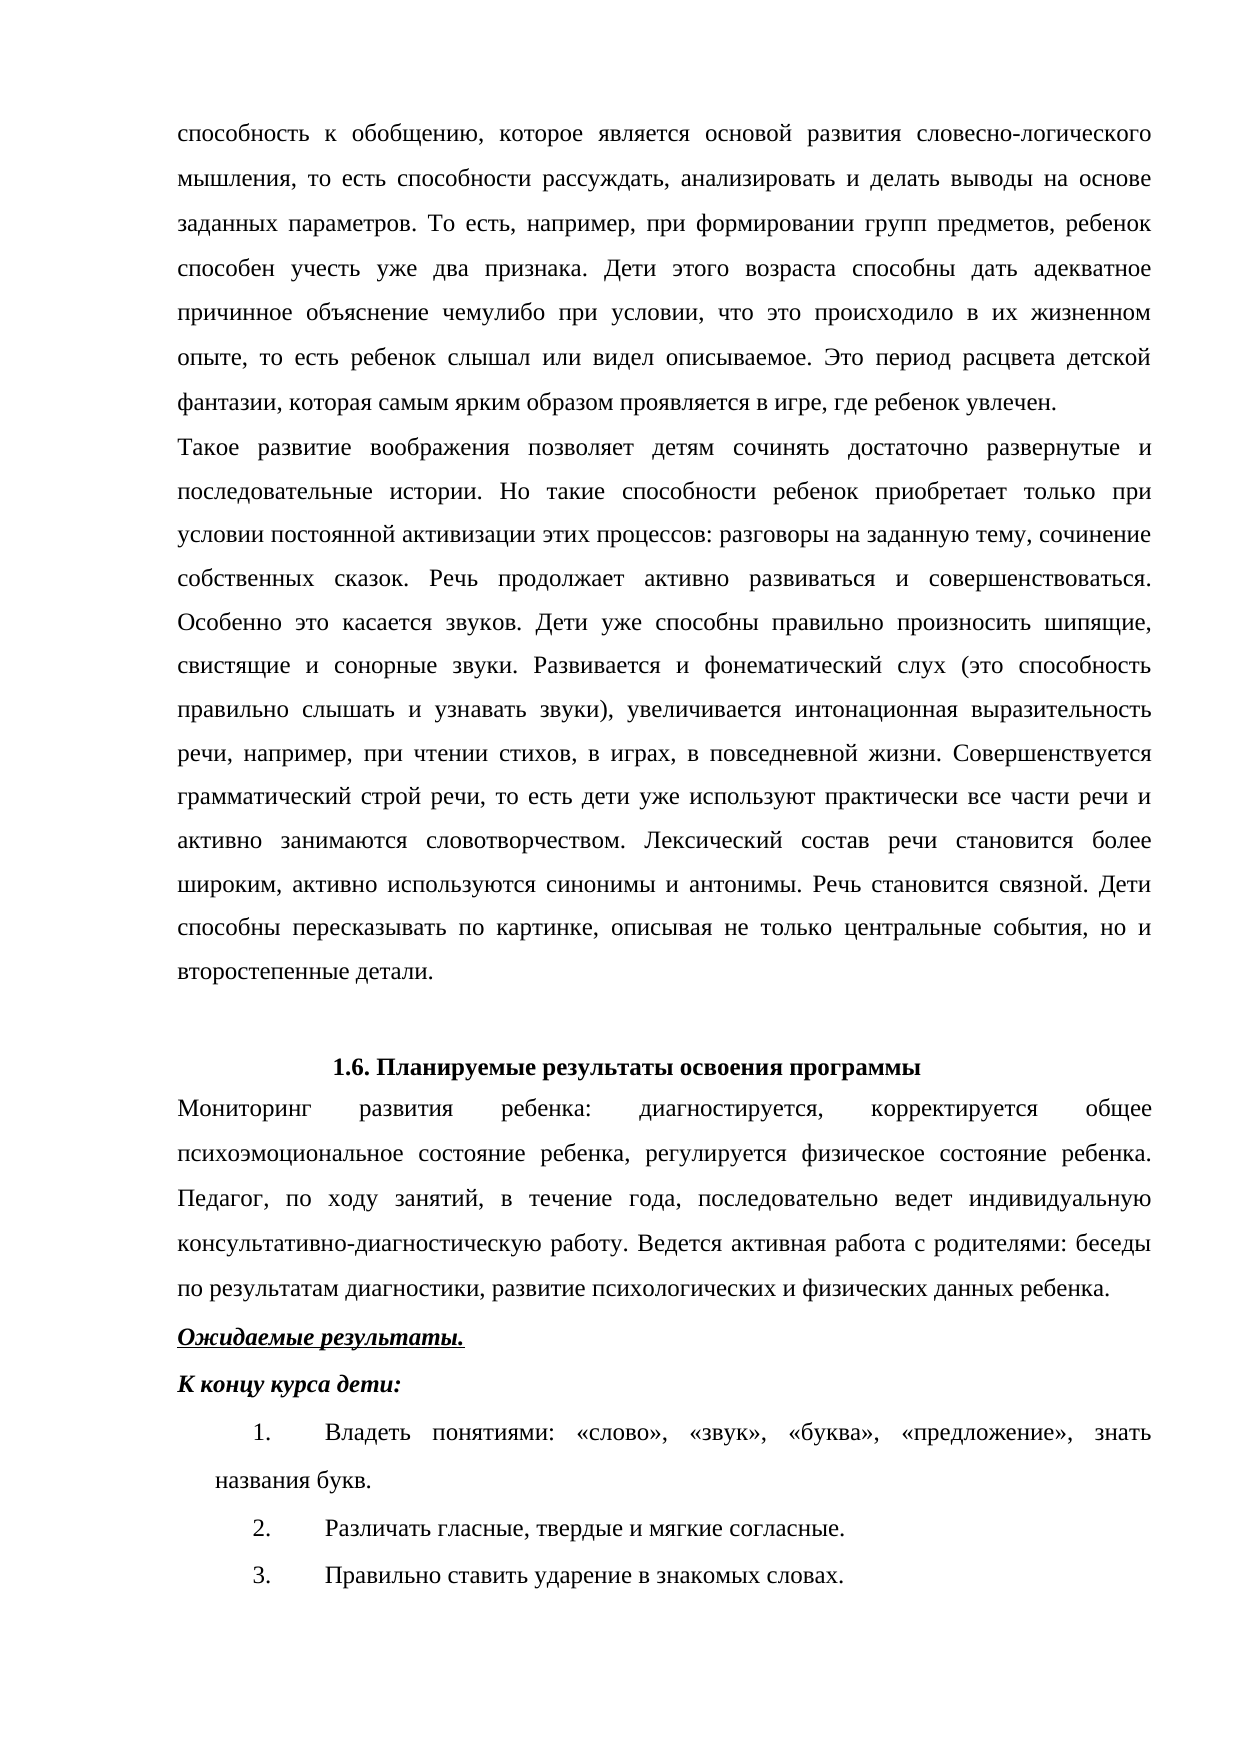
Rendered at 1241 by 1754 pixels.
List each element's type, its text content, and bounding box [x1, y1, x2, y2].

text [177, 118, 1152, 416]
list Различать гласные, твердые и мягкие согласные. [215, 1513, 1152, 1542]
text Такое развитие воображения позволяет детям сочинять достаточно развернутые и последовательные истории. Но такие способности ребенок приобретает только при условии постоянной активизации этих процессов: разговоры на заданную тему, сочинение собственных сказок. Речь продолжает активно развиваться и совершенствоваться. Особенно это касается звуков. Дети уже способны правильно произносить шипящие, свистящие и сонорные звуки. Развивается и фонематический слух (это способность правильно слышать и узнавать звуки), увеличивается интонационная выразительность речи, например, при чтении стихов, в играх, в повседневной жизни. Совершенствуется грамматический строй речи, то есть дети уже используют практически все части речи и активно занимаются словотворчеством. Лексический состав речи становится более широким, активно используются синонимы и антонимы. Речь становится связной. Дети способны пересказывать по картинке, описывая не только центральные события, но и второстепенные детали. [177, 432, 1152, 985]
text 1.6. Планируемые результаты освоения программы [177, 1052, 1077, 1081]
list Правильно ставить ударение в знакомых словах. [215, 1561, 1152, 1589]
text К концу курса дети: [177, 1369, 1158, 1398]
list Владеть понятиями: «слово», «звук», «буква», «предложение», знать названия букв. [215, 1417, 1152, 1493]
text Ожидаемые результаты. [177, 1322, 1158, 1350]
text Мониторинг развития ребенка: диагностируется, корректируется общее психоэмоциональное состояние ребенка, регулируется физическое состояние ребенка. Педагог, по ходу занятий, в течение года, последовательно ведет индивидуальную консультативно-диагностическую работу. Ведется активная работа с родителями: беседы по результатам диагностики, развитие психологических и физических данных ребенка. [177, 1093, 1152, 1302]
